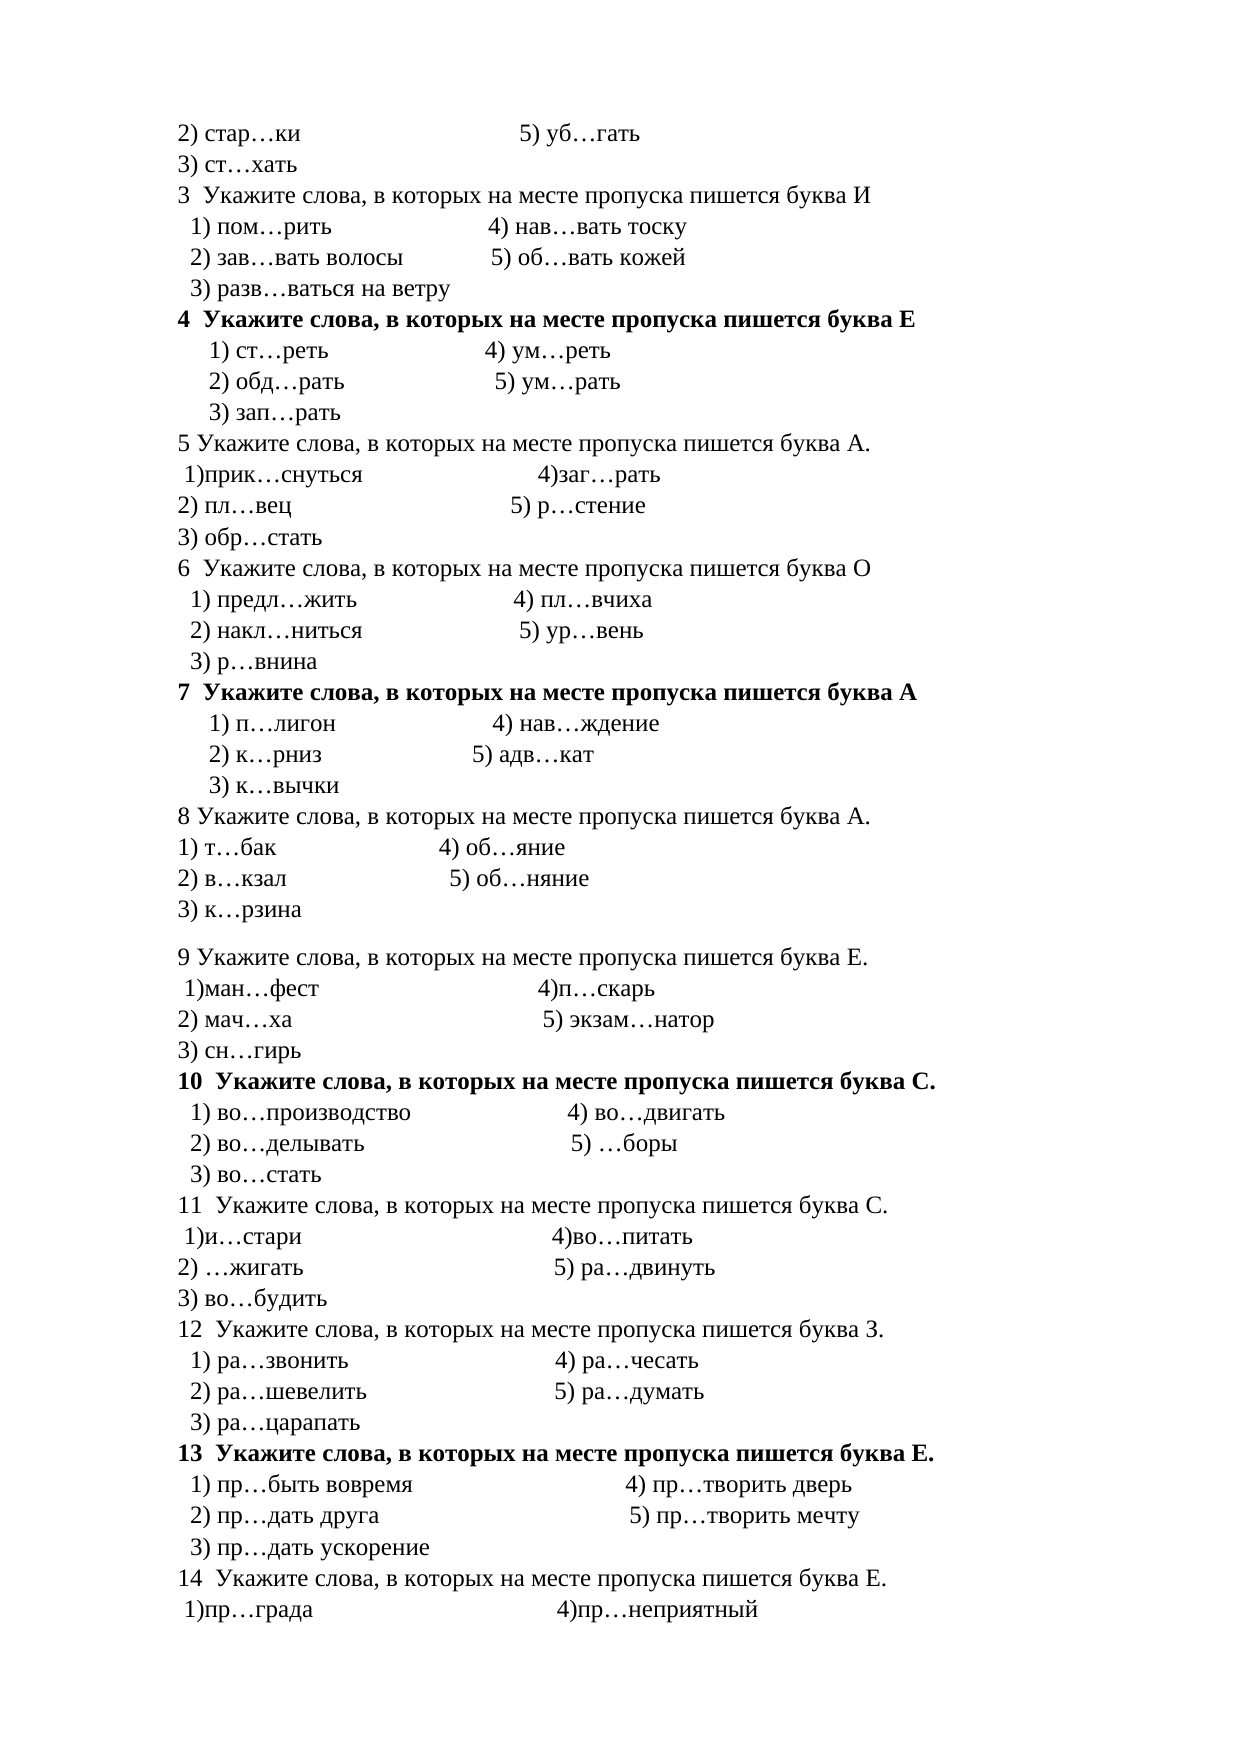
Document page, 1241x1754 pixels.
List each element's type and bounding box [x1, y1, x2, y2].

text [177, 942, 1152, 1622]
text [177, 118, 1152, 923]
